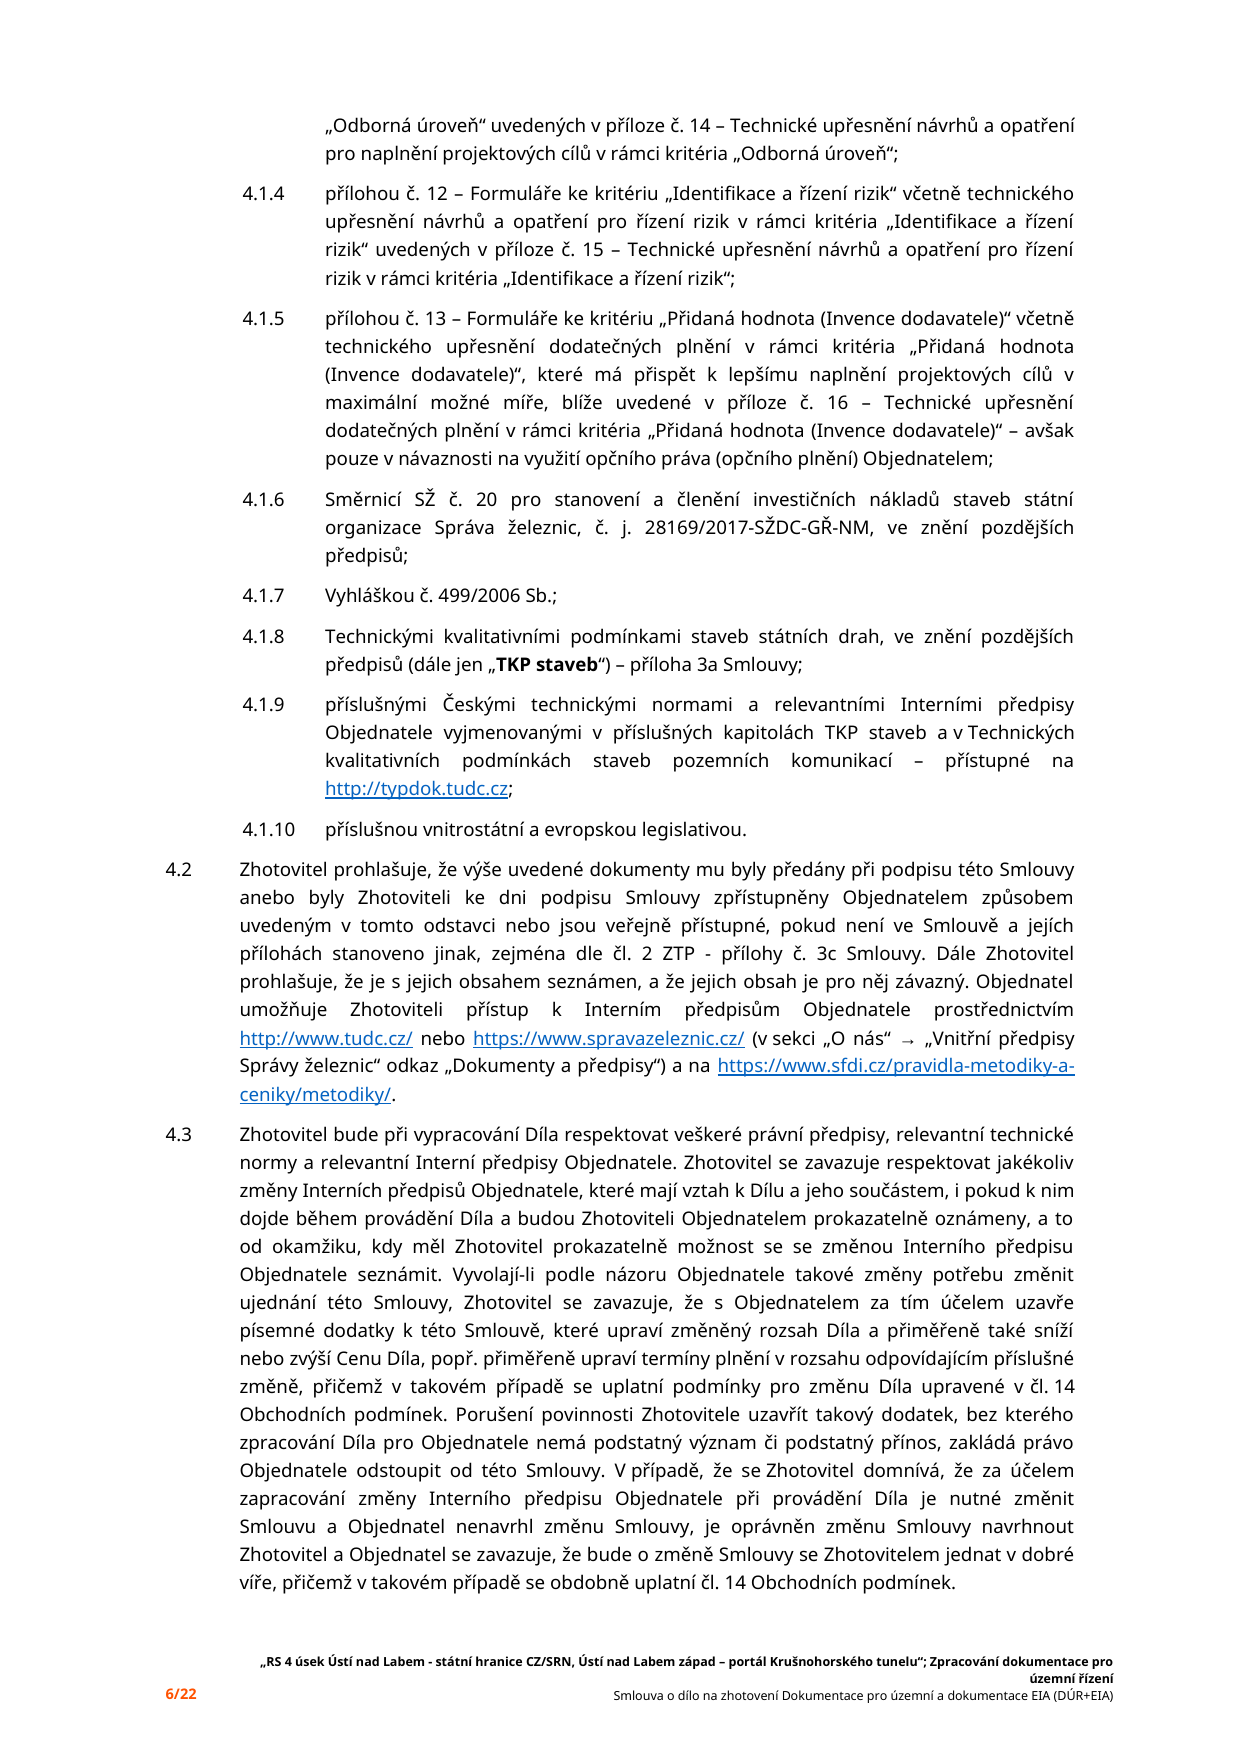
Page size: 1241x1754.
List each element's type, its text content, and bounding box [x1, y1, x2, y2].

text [242, 112, 1075, 166]
text příslušnou vnitrostátní a evropskou legislativou. [242, 816, 1075, 842]
text Technickými kvalitativními podmínkami staveb státních drah, ve znění pozdějších předpisů (dále jen „TKP staveb“) – příloha 3a Smlouvy; [242, 623, 1075, 677]
text Zhotovitel prohlašuje, že výše uvedené dokumenty mu byly předány při podpisu této Smlouvy anebo byly Zhotoviteli ke dni podpisu Smlouvy zpřístupněny Objednatelem způsobem uvedeným v tomto odstavci nebo jsou veřejně přístupné, pokud není ve Smlouvě a jejích přílohách stanoveno jinak, zejména dle čl. 2 ZTP - přílohy č. 3c Smlouvy. Dále Zhotovitel prohlašuje, že je s jejich obsahem seznámen, a že jejich obsah je pro něj závazný. Objednatel umožňuje Zhotoviteli přístup k Interním předpisům Objednatele prostřednictvím http://www.tudc.cz/ nebo https://www.spravazeleznic.cz/ (v sekci „O nás“ → „Vnitřní předpisy Správy železnic“ odkaz „Dokumenty a předpisy“) a na https://www.sfdi.cz/pravidla-metodiky-a-ceniky/metodiky/. [165, 857, 1075, 1106]
text přílohou č. 12 – Formuláře ke kritériu „Identifikace a řízení rizik“ včetně technického upřesnění návrhů a opatření pro řízení rizik v rámci kritéria „Identifikace a řízení rizik“ uvedených v příloze č. 15 – Technické upřesnění návrhů a opatření pro řízení rizik v rámci kritéria „Identifikace a řízení rizik“; [242, 181, 1075, 290]
text příslušnými Českými technickými normami a relevantními Interními předpisy Objednatele vyjmenovanými v příslušných kapitolách TKP staveb a v Technických kvalitativních podmínkách staveb pozemních komunikací – přístupné na http://typdok.tudc.cz; [242, 692, 1075, 801]
text Zhotovitel bude při vypracování Díla respektovat veškeré právní předpisy, relevantní technické normy a relevantní Interní předpisy Objednatele. Zhotovitel se zavazuje respektovat jakékoliv změny Interních předpisů Objednatele, které mají vztah k Dílu a jeho součástem, i pokud k nim dojde během provádění Díla a budou Zhotoviteli Objednatelem prokazatelně oznámeny, a to od okamžiku, kdy měl Zhotovitel prokazatelně možnost se se změnou Interního předpisu Objednatele seznámit. Vyvolají-li podle názoru Objednatele takové změny potřebu změnit ujednání této Smlouvy, Zhotovitel se zavazuje, že s Objednatelem za tím účelem uzavře písemné dodatky k této Smlouvě, které upraví změněný rozsah Díla a přiměřeně také sníží nebo zvýší Cenu Díla, popř. přiměřeně upraví termíny plnění v rozsahu odpovídajícím příslušné změně, přičemž v takovém případě se uplatní podmínky pro změnu Díla upravené v čl. 14 Obchodních podmínek. Porušení povinnosti Zhotovitele uzavřít takový dodatek, bez kterého zpracování Díla pro Objednatele nemá podstatný význam či podstatný přínos, zakládá právo Objednatele odstoupit od této Smlouvy. V případě, že se Zhotovitel domnívá, že za účelem zapracování změny Interního předpisu Objednatele při provádění Díla je nutné změnit Smlouvu a Objednatel nenavrhl změnu Smlouvy, je oprávněn změnu Smlouvy navrhnout Zhotovitel a Objednatel se zavazuje, že bude o změně Smlouvy se Zhotovitelem jednat v dobré víře, přičemž v takovém případě se obdobně uplatní čl. 14 Obchodních podmínek. [165, 1121, 1075, 1595]
text Vyhláškou č. 499/2006 Sb.; [242, 582, 1075, 608]
text přílohou č. 13 – Formuláře ke kritériu „Přidaná hodnota (Invence dodavatele)“ včetně technického upřesnění dodatečných plnění v rámci kritéria „Přidaná hodnota (Invence dodavatele)“, které má přispět k lepšímu naplnění projektových cílů v maximální možné míře, blíže uvedené v příloze č. 16 – Technické upřesnění dodatečných plnění v rámci kritéria „Přidaná hodnota (Invence dodavatele)“ – avšak pouze v návaznosti na využití opčního práva (opčního plnění) Objednatelem; [242, 305, 1075, 471]
text Směrnicí SŽ č. 20 pro stanovení a členění investičních nákladů staveb státní organizace Správa železnic, č. j. 28169/2017-SŽDC-GŘ-NM, ve znění pozdějších předpisů; [242, 486, 1075, 567]
